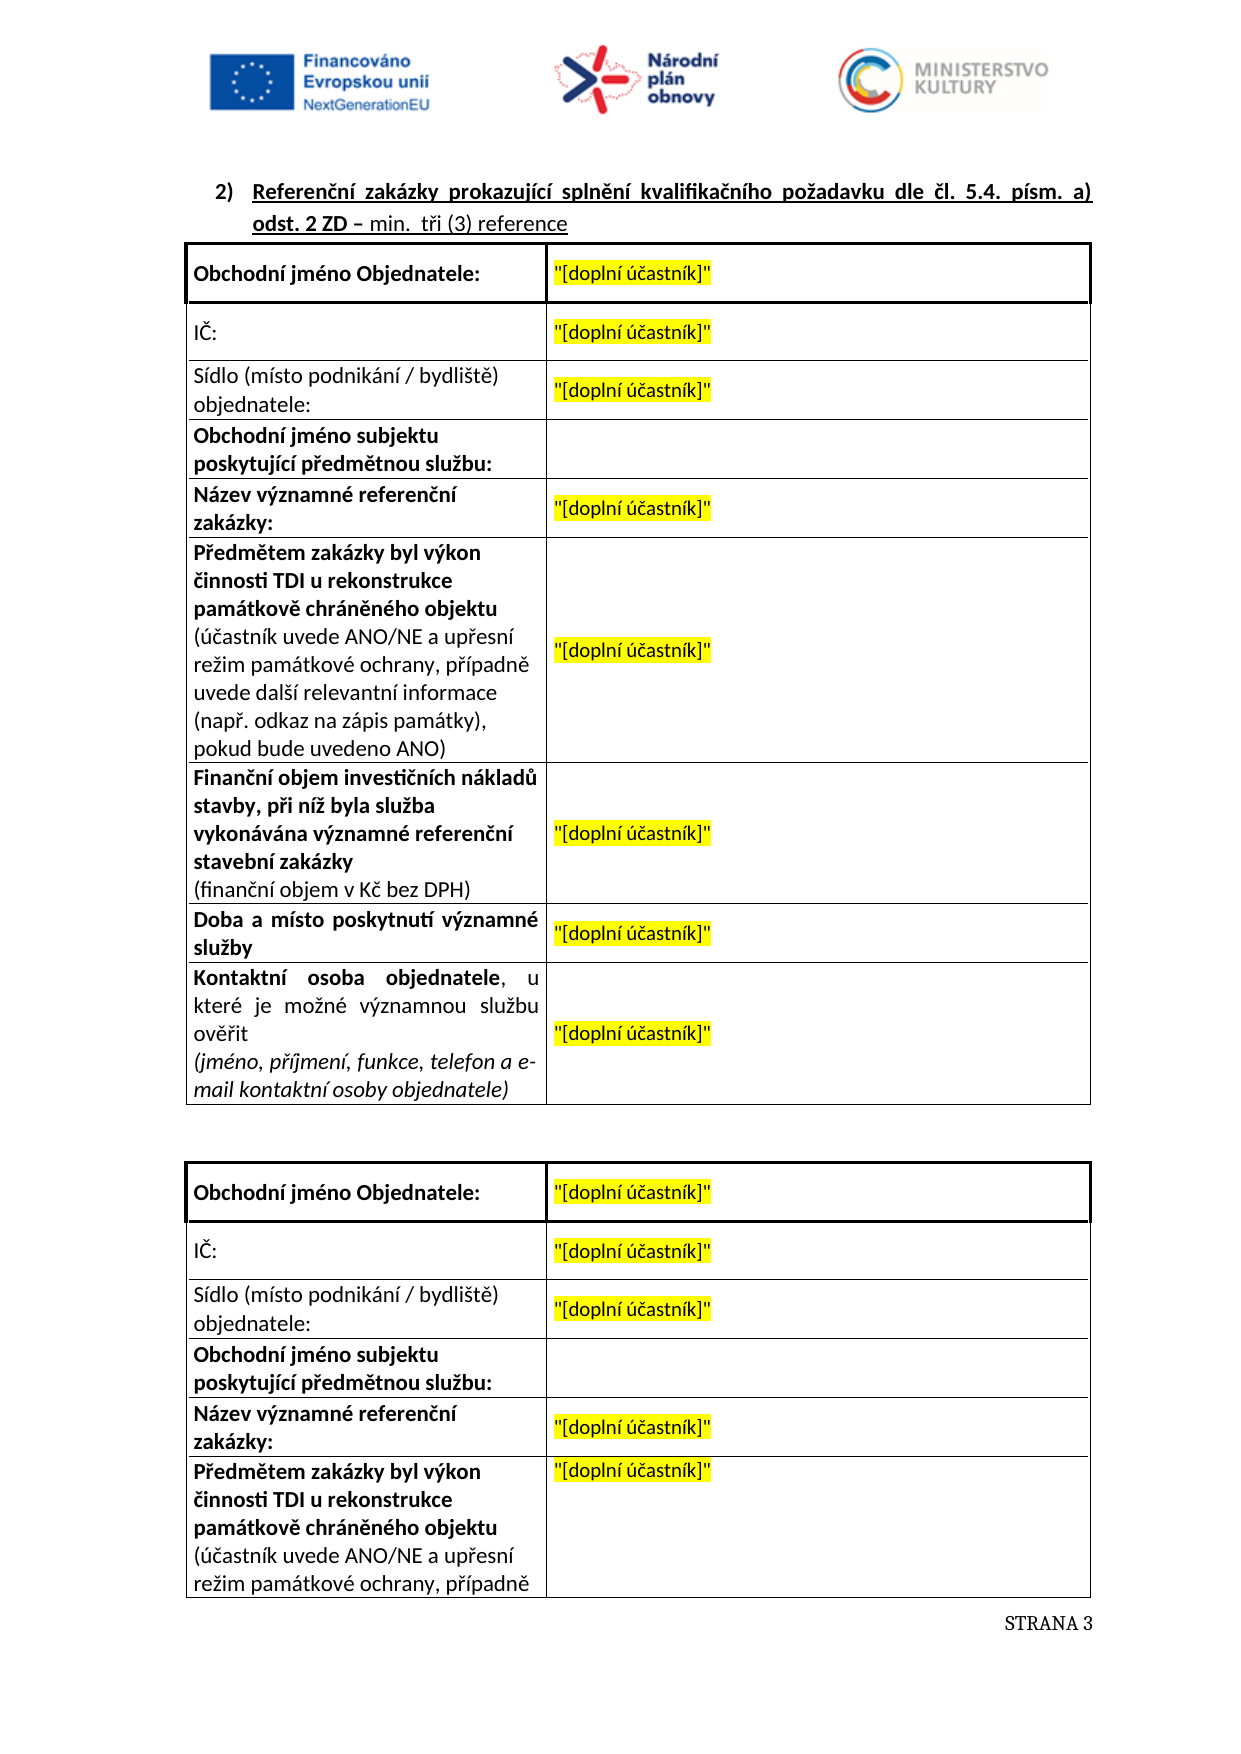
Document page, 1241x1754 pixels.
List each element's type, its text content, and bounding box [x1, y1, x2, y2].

table_cell "[doplní účastník]" [547, 1397, 1090, 1456]
table_cell Název významné referenční zakázky: [187, 478, 546, 537]
table_cell Sídlo (místo podnikání / bydliště) objednatele: [187, 1279, 546, 1338]
table_cell IČ: [187, 1221, 546, 1279]
table_cell "[doplní účastník]" [547, 478, 1090, 537]
table_header "[doplní účastník]" [548, 245, 1089, 301]
table_cell "[doplní účastník]" [547, 1279, 1090, 1338]
table_header Obchodní jméno Objednatele: [188, 1164, 545, 1219]
table_cell Název významné referenční zakázky: [187, 1397, 546, 1456]
table_cell [547, 1338, 1090, 1397]
table_cell "[doplní účastník]" [547, 1220, 1090, 1279]
table_cell Obchodní jméno subjektu poskytující předmětnou službu: [187, 1338, 546, 1397]
table_cell Obchodní jméno subjektu poskytující předmětnou službu: [187, 419, 546, 478]
table_cell "[doplní účastník]" [547, 537, 1090, 762]
table_header "[doplní účastník]" [548, 1164, 1089, 1219]
table_cell "[doplní účastník]" [547, 903, 1090, 962]
table_header Obchodní jméno Objednatele: [188, 245, 545, 301]
table_cell Doba a místo poskytnutí významné [187, 903, 546, 962]
table_cell IČ: [187, 302, 546, 360]
table_cell "[doplní účastník]" [547, 301, 1090, 360]
table_cell "[doplní účastník]" [547, 762, 1090, 903]
table_cell Sídlo (místo podnikání / bydliště) objednatele: [187, 360, 546, 419]
table_cell "[doplní účastník]" [547, 1456, 1090, 1597]
table_cell "[doplní účastník]" [547, 360, 1090, 419]
list Referenční zakázky prokazující splnění kvalifikačního požadavku dle čl. 5.4. písm. a) odst. 2 ZD – min. tři (3) reference [215, 177, 1092, 237]
picture [162, 22, 1108, 139]
table_cell [547, 419, 1090, 478]
table_cell Kontaktní osoba objednatele, u které je možné významnou ověřit (jméno, příjmení, funkce, telefon a e-mail kontaktní osoby objednatele) [187, 962, 546, 1103]
table_cell "[doplní účastník]" [547, 962, 1090, 1103]
table_cell Finanční objem investičních nákladů stavby, při níž byla služba vykonávána významné referenční stavební zakázky (finanční objem v Kč bez DPH) [187, 762, 546, 903]
